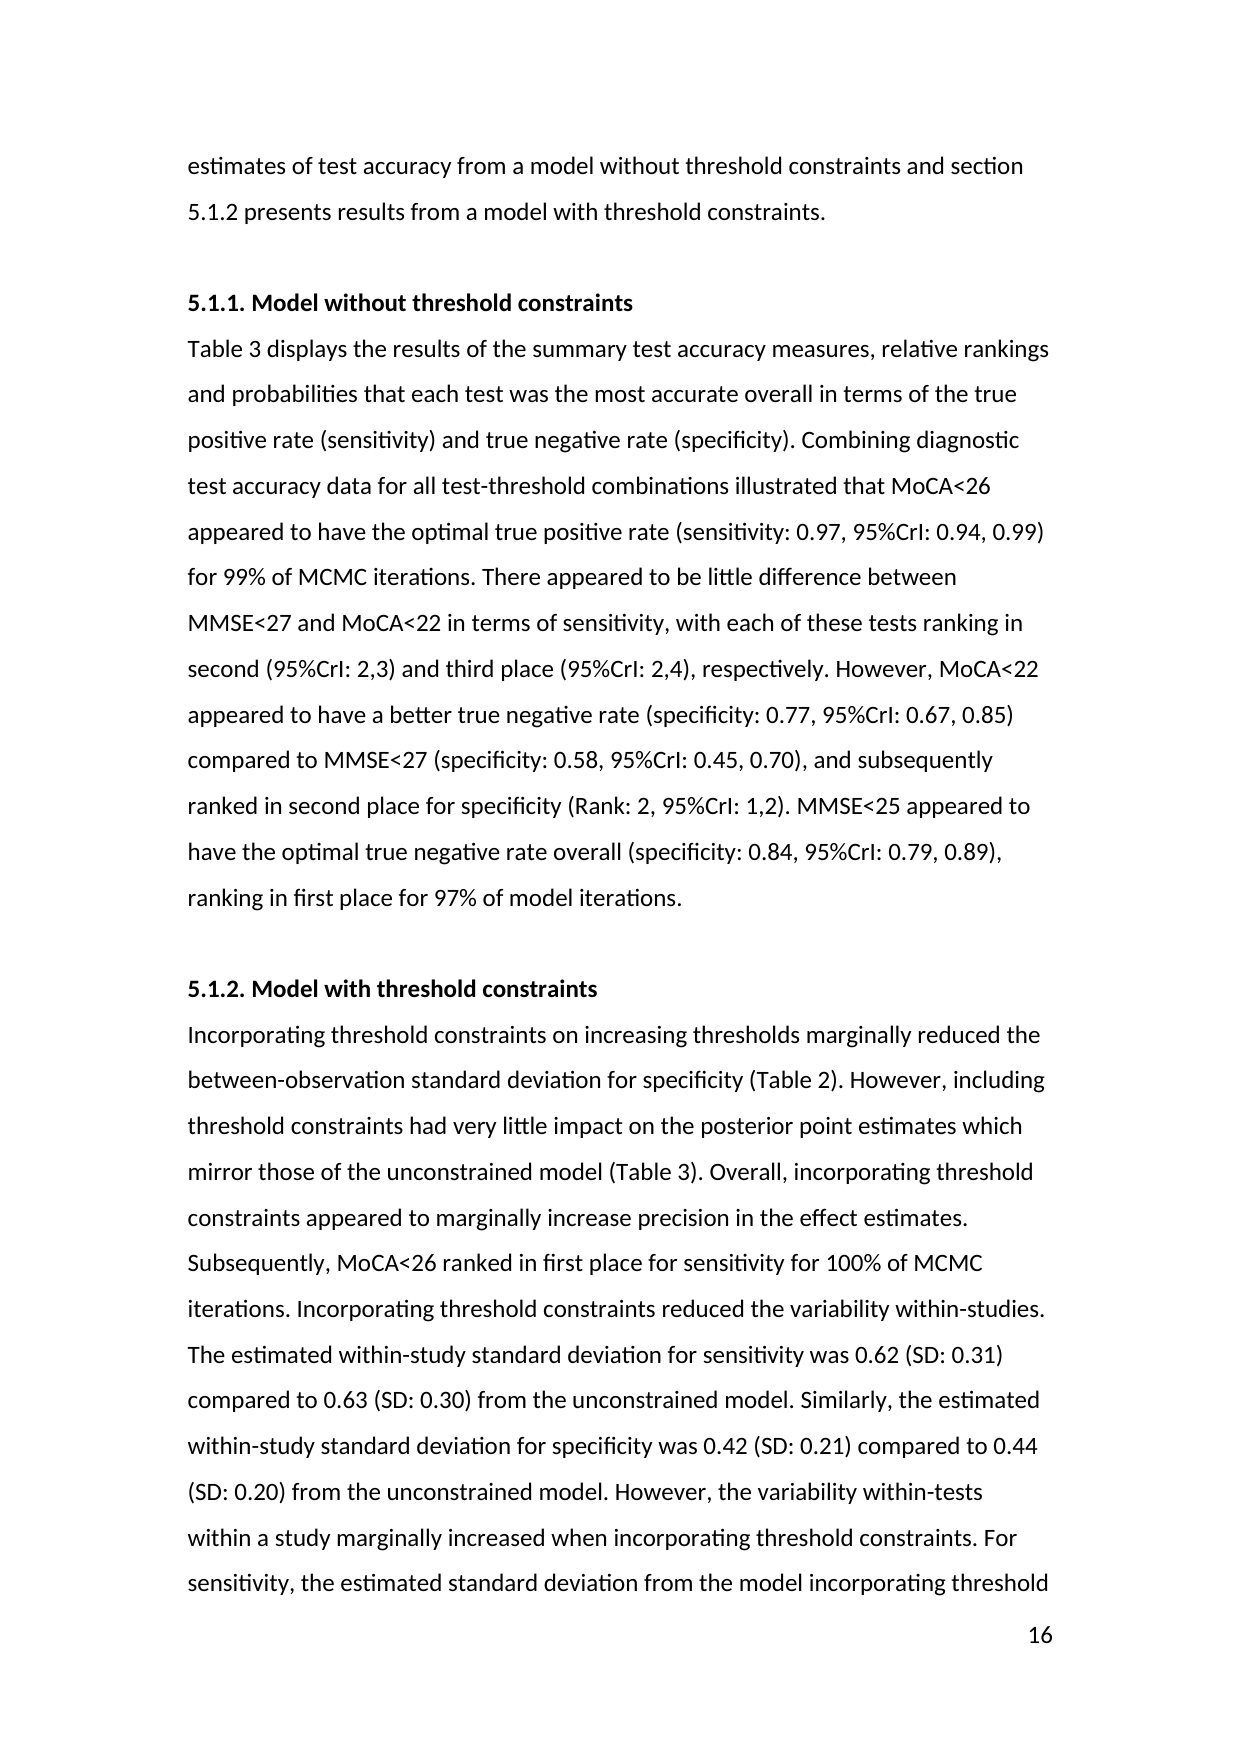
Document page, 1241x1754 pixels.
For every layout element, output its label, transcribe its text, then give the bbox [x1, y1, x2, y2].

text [187, 150, 1053, 226]
text 5.1.1. Model without threshold constraints [187, 287, 1053, 318]
text 5.1.2. Model with threshold constraints [187, 973, 1053, 1004]
text Table 3 displays the results of the summary test accuracy measures, relative rankings and probabilities that each test was the most accurate overall in terms of the true positive rate (sensitivity) and true negative rate (specificity). Combining diagnostic test accuracy data for all test-threshold combinations illustrated that MoCA<26 appeared to have the optimal true positive rate (sensitivity: 0.97, 95%CrI: 0.94, 0.99) for 99% of MCMC iterations. There appeared to be little difference between MMSE<27 and MoCA<22 in terms of sensitivity, with each of these tests ranking in second (95%CrI: 2,3) and third place (95%CrI: 2,4), respectively. However, MoCA<22 appeared to have a better true negative rate (specificity: 0.77, 95%CrI: 0.67, 0.85) compared to MMSE<27 (specificity: 0.58, 95%CrI: 0.45, 0.70), and subsequently ranked in second place for specificity (Rank: 2, 95%CrI: 1,2). MMSE<25 appeared to have the optimal true negative rate overall (specificity: 0.84, 95%CrI: 0.79, 0.89), ranking in first place for 97% of model iterations. [187, 333, 1053, 912]
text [187, 1019, 1053, 1598]
